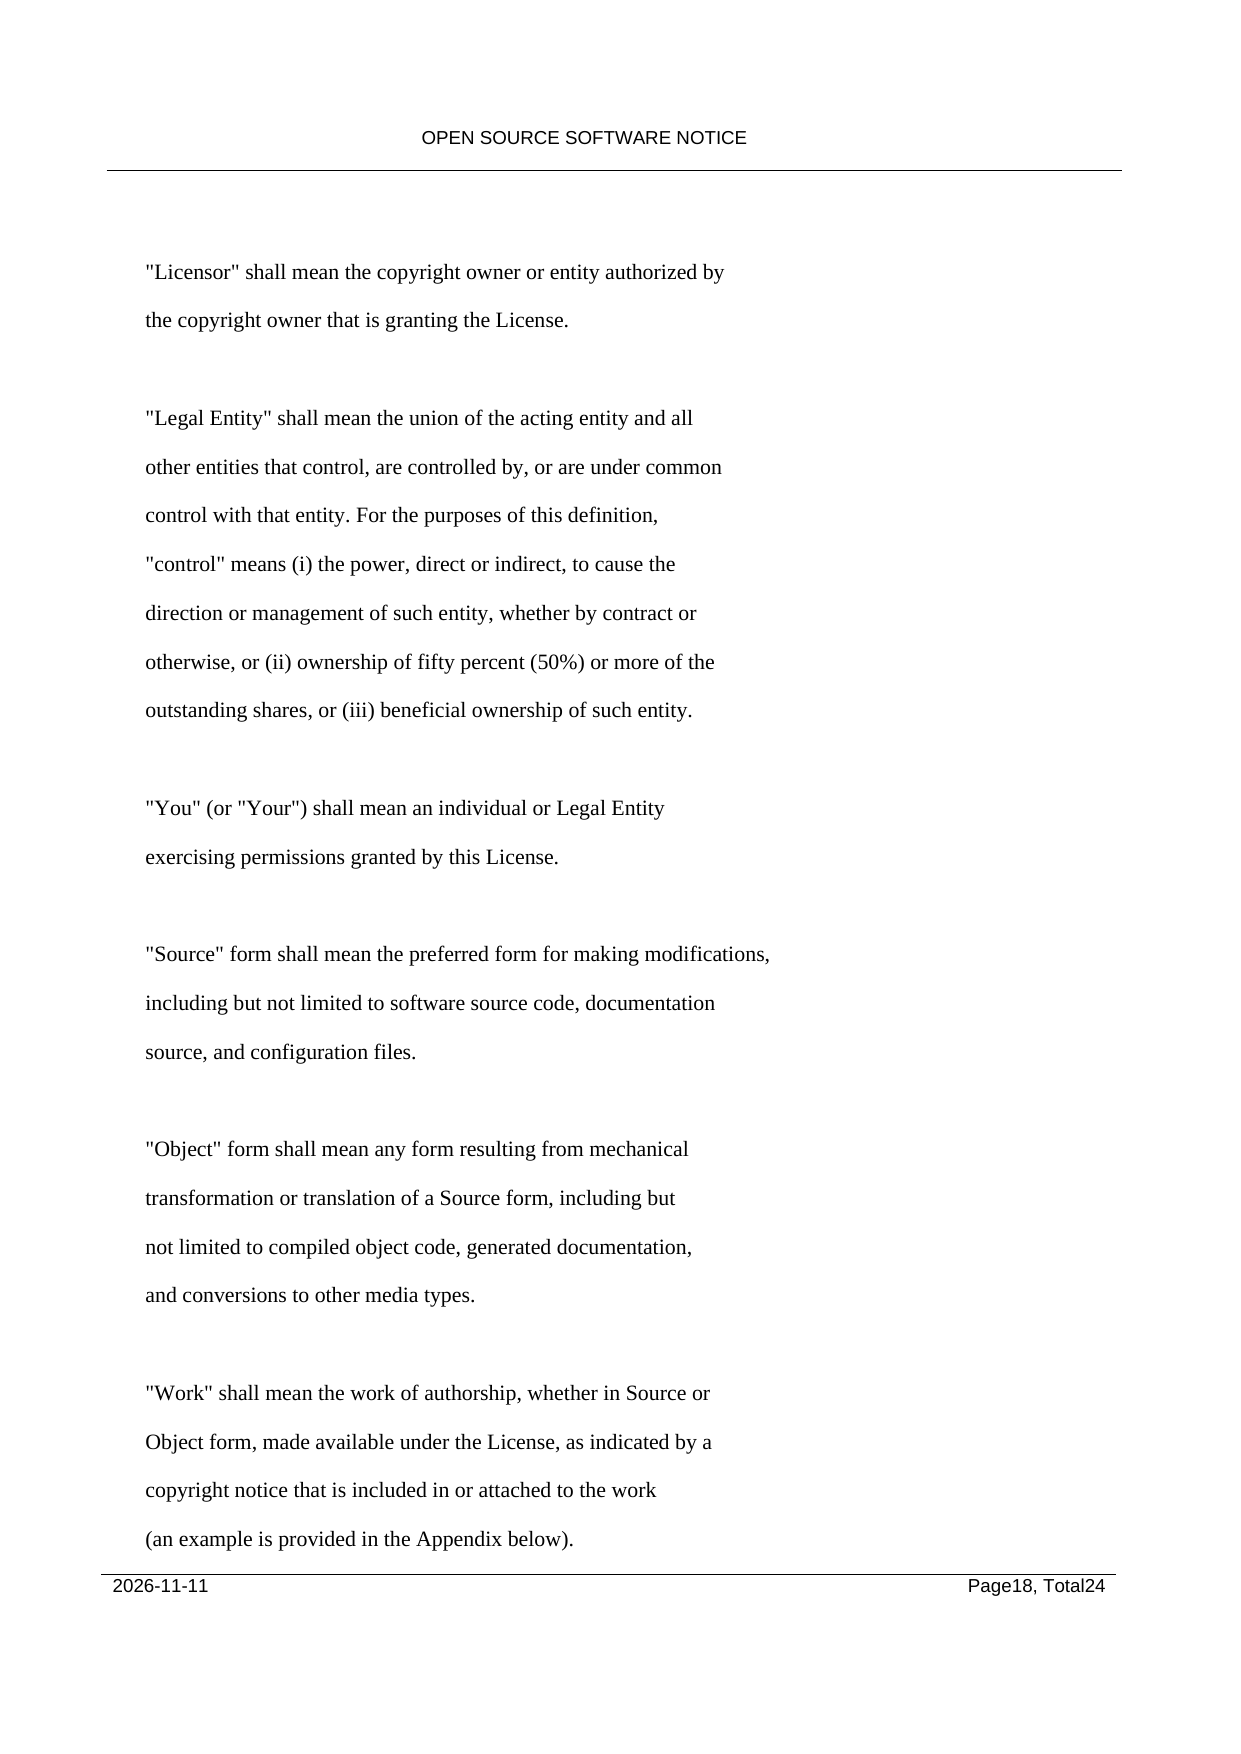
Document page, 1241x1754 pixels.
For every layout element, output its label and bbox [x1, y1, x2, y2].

text [112, 206, 1128, 1555]
